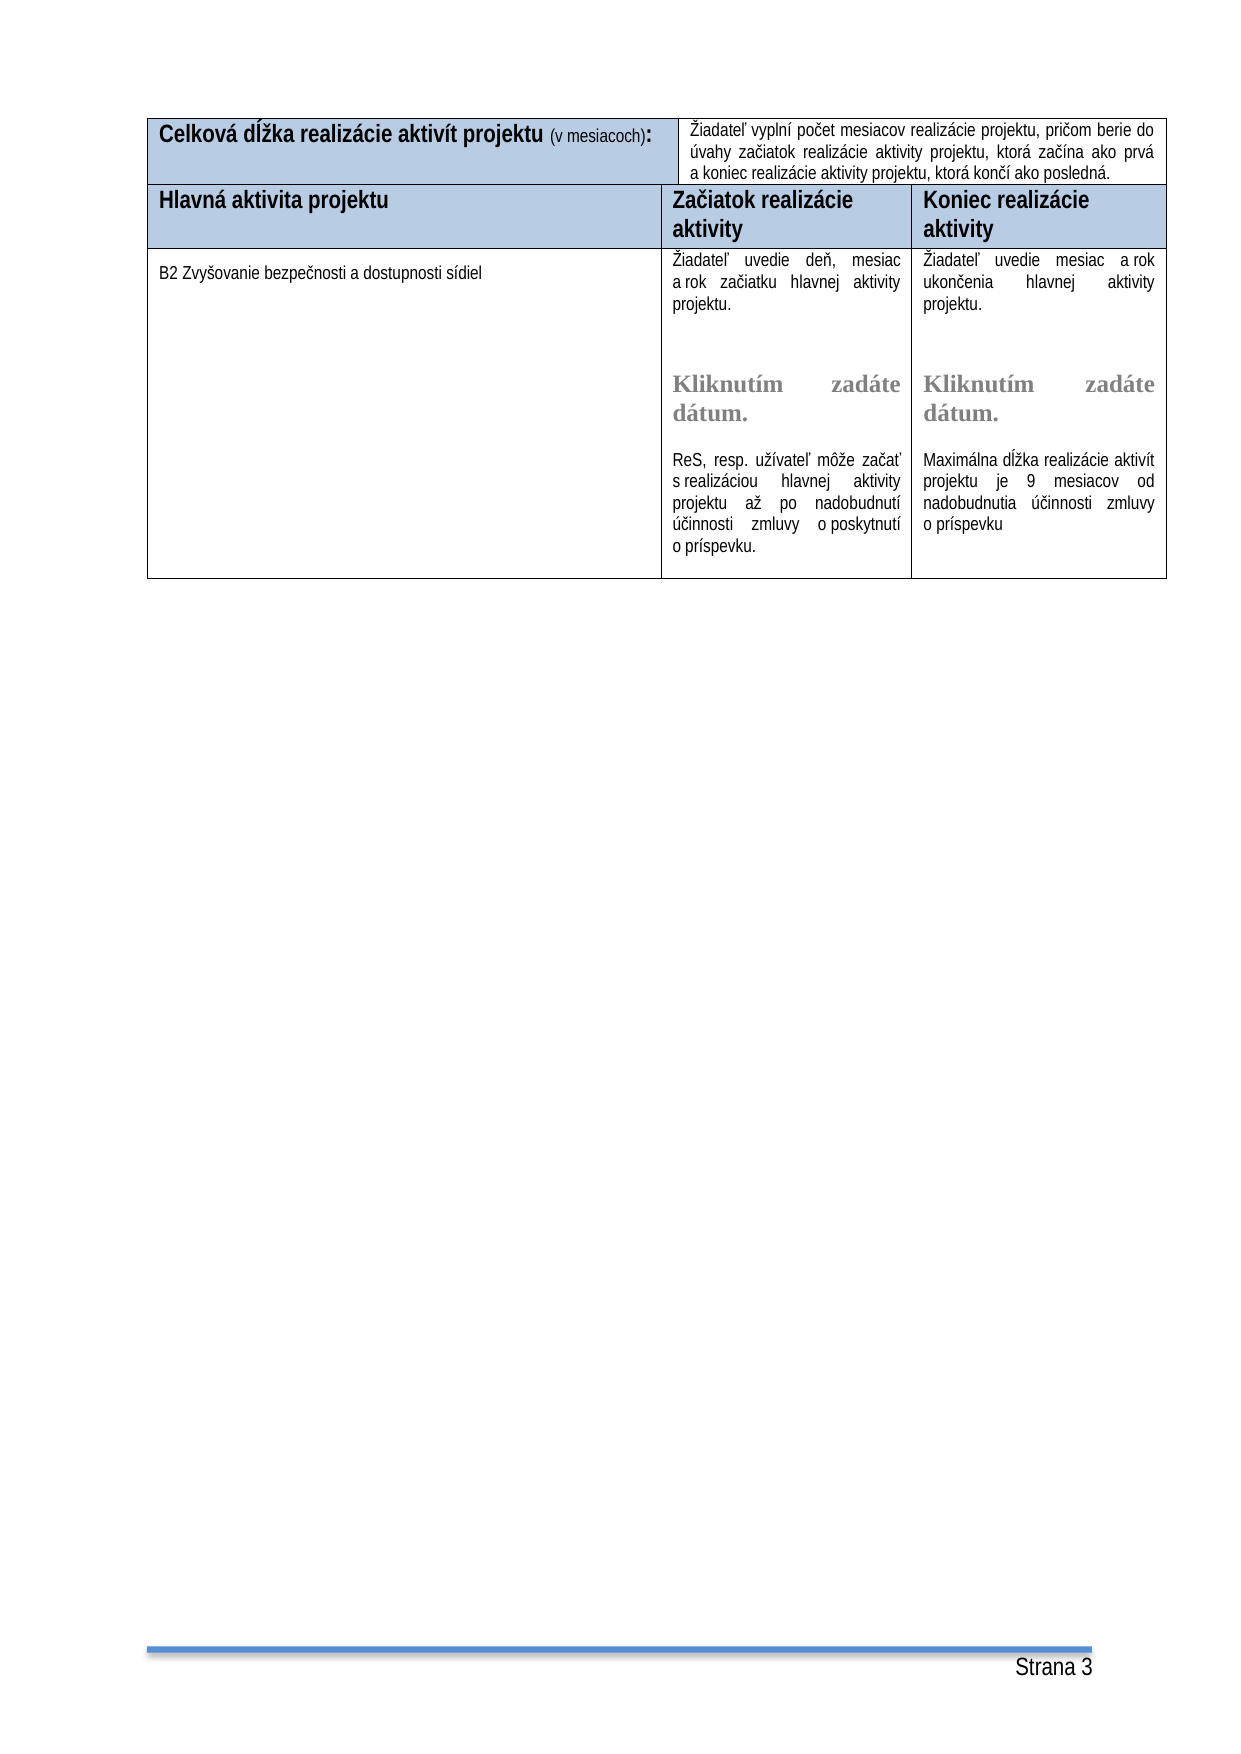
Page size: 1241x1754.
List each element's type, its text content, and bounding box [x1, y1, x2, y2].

table_cell Žiadateľ uvedie deň, mesiac a rok začiatku hlavnej aktivity projektu. ReS, resp. užívateľ môže začať s realizáciou hlavnej aktivity projektu až po nadobudnutí účinnosti zmluvy o poskytnutí o príspevku. [662, 249, 911, 578]
table_cell B2 Zvyšovanie bezpečnosti a dostupnosti sídiel [148, 249, 661, 578]
table_cell Žiadateľ uvedie mesiac a rok ukončenia hlavnej aktivity projektu. Maximálna dĺžka realizácie aktivít projektu je 9 mesiacov od nadobudnutia účinnosti zmluvy o príspevku [912, 249, 1166, 578]
table_cell Koniec realizácie aktivity [912, 185, 1166, 248]
table_cell Hlavná aktivita projektu [148, 185, 661, 248]
table_cell Celková dĺžka realizácie aktivít projektu (v mesiacoch): [148, 119, 678, 184]
table_cell Začiatok realizácie aktivity [662, 185, 911, 248]
table_cell Žiadateľ vyplní počet mesiacov realizácie projektu, pričom berie do úvahy začiatok realizácie aktivity projektu, ktorá začína ako prvá a koniec realizácie aktivity projektu, ktorá končí ako posledná. [679, 119, 1166, 184]
